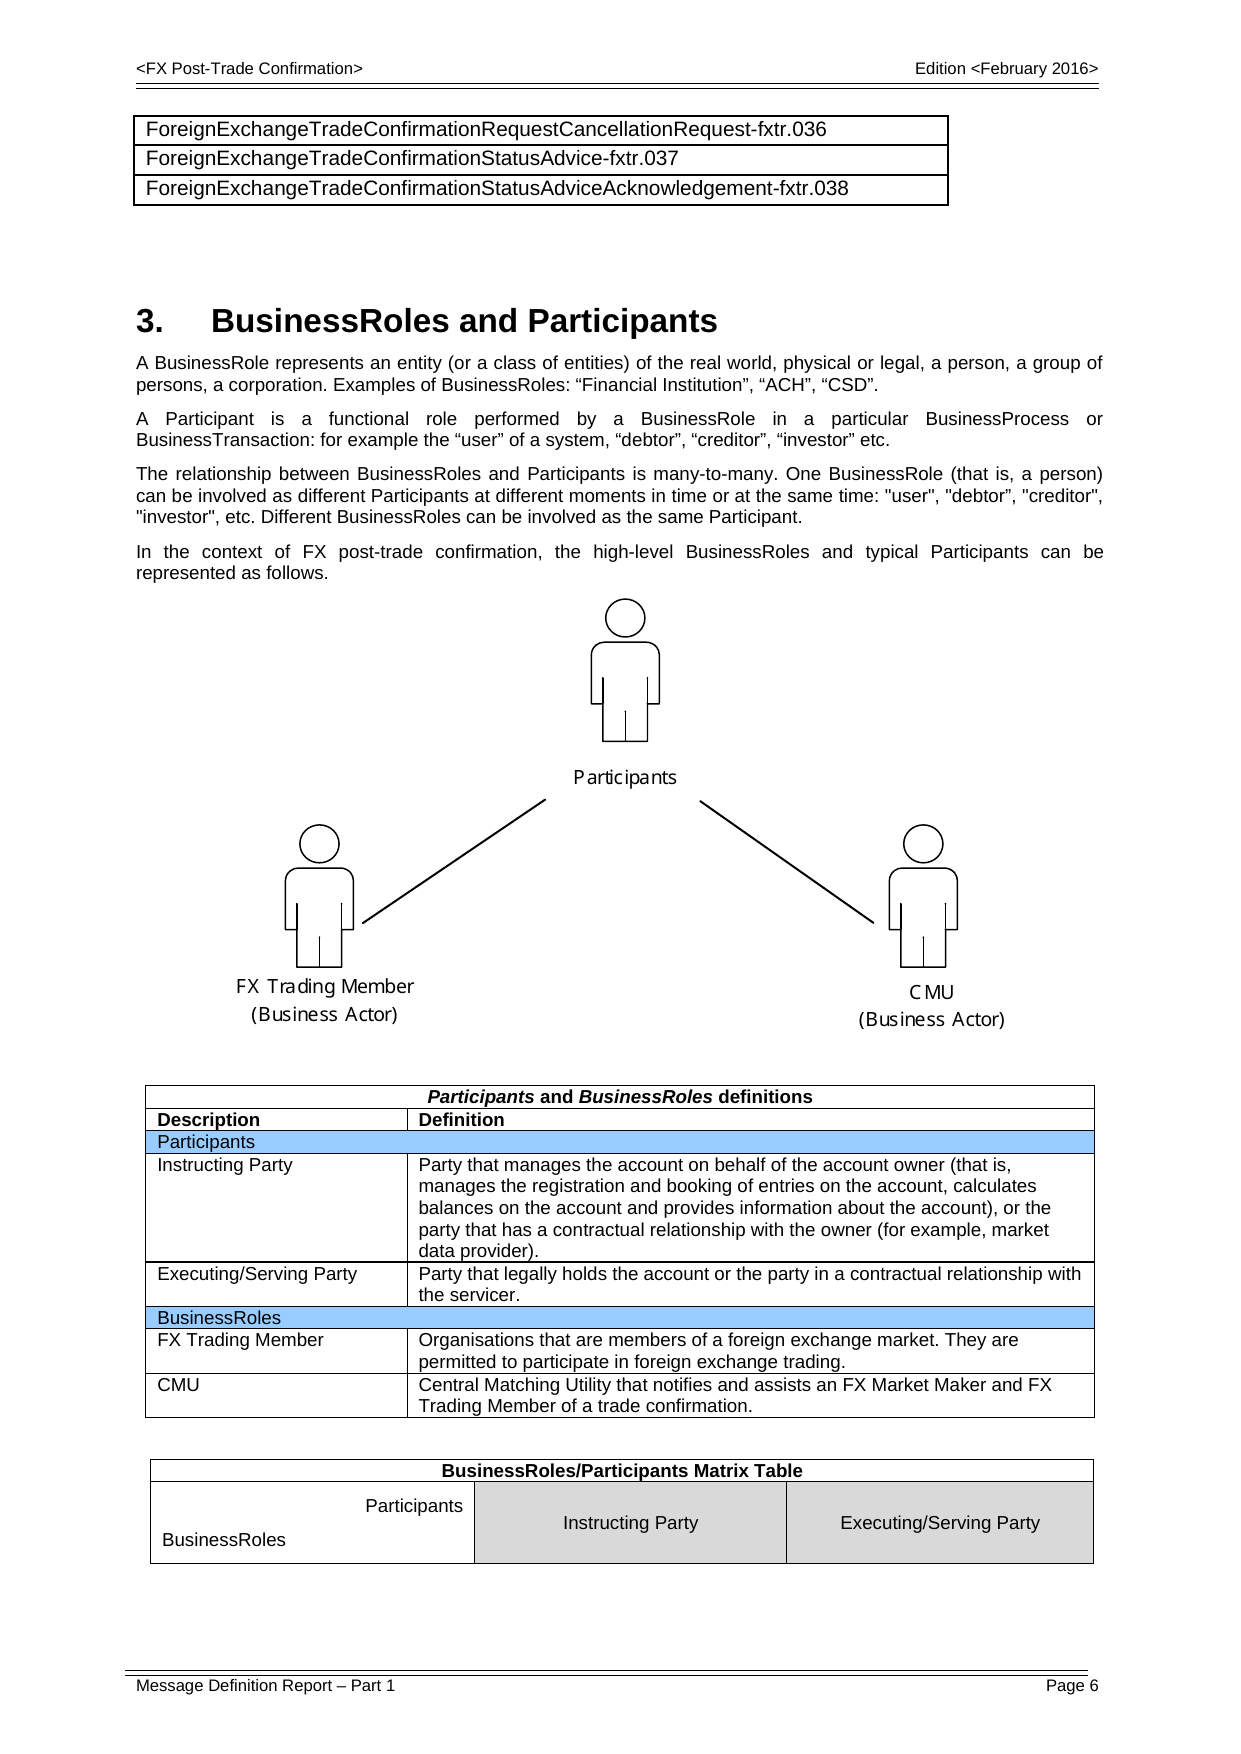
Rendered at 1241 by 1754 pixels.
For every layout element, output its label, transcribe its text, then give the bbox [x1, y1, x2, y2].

table_cell Central Matching Utility that notifies and assists an FX Market Maker and FX Trading Member of a trade confirmation. [408, 1374, 1094, 1417]
table_cell FX Trading Member [146, 1329, 407, 1372]
table_cell Participants [146, 1131, 1094, 1153]
table_cell Executing/Serving Party [787, 1482, 1093, 1563]
table_cell Participants BusinessRoles [151, 1482, 474, 1563]
table_cell ForeignExchangeTradeConfirmationRequestCancellationRequest-fxtr.036 [135, 117, 947, 144]
table_cell Instructing Party [146, 1154, 407, 1261]
subtitle BusinessRoles and Participants [136, 301, 1104, 339]
text A BusinessRole represents an entity (or a class of entities) of the real world, physical or legal, a person, a group of persons, a corporation. Examples of BusinessRoles: “Financial Institution”, “ACH”, “CSD”. [136, 352, 1104, 395]
table_cell Organisations that are members of a foreign exchange market. They are permitted to participate in foreign exchange trading. [408, 1329, 1094, 1372]
table_header Participants and BusinessRoles definitions [146, 1086, 1094, 1107]
table_cell Party that legally holds the account or the party in a contractual relationship with the servicer. [408, 1263, 1094, 1306]
table_cell Definition [408, 1109, 1094, 1130]
table_cell Party that manages the account on behalf of the account owner (that is, manages the registration and booking of entries on the account, calculates balances on the account and provides information about the account), or the party that has a contractual relationship with the owner (for example, market data provider). [408, 1154, 1094, 1261]
text The relationship between BusinessRoles and Participants is many-to-many. One BusinessRole (that is, a person) can be involved as different Participants at different moments in time or at the same time: "user", "debtor”, "creditor", "investor", etc. Different BusinessRoles can be involved as the same Participant. [136, 463, 1104, 528]
table_cell BusinessRoles [146, 1307, 1094, 1328]
table_cell ForeignExchangeTradeConfirmationStatusAdvice-fxtr.037 [135, 146, 947, 174]
text In the context of FX post-trade confirmation, the high-level BusinessRoles and typical Participants can be represented as follows. [136, 540, 1104, 583]
table_header BusinessRoles/Participants Matrix Table [151, 1460, 1093, 1481]
text A Participant is a functional role performed by a BusinessRole in a particular BusinessProcess or BusinessTransaction: for example the “user” of a system, “debtor”, “creditor”, “investor” etc. [136, 408, 1104, 451]
table_cell Description [146, 1109, 407, 1130]
table_cell Executing/Serving Party [146, 1263, 407, 1306]
table_cell CMU [146, 1374, 407, 1417]
table_cell Instructing Party [475, 1482, 786, 1563]
table_cell ForeignExchangeTradeConfirmationStatusAdviceAcknowledgement-fxtr.038 [135, 176, 947, 203]
